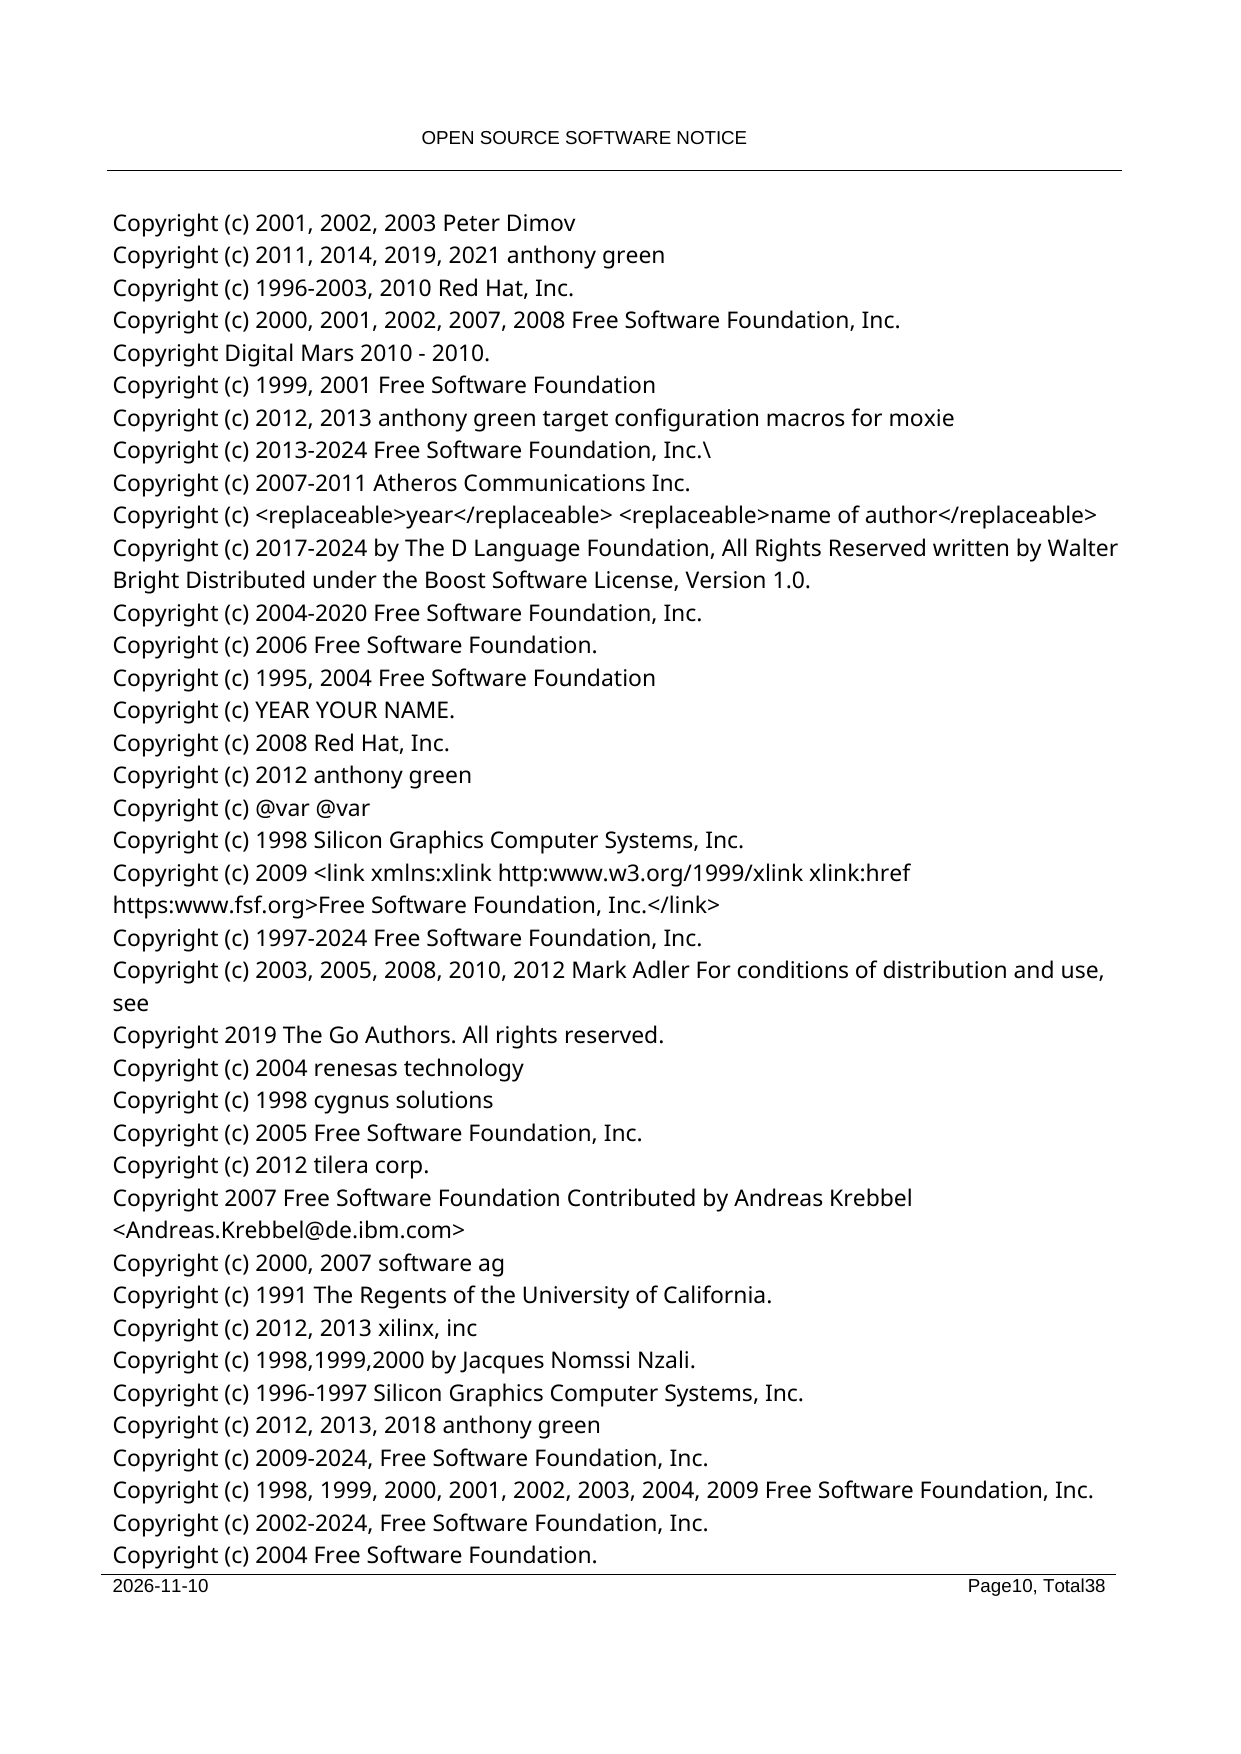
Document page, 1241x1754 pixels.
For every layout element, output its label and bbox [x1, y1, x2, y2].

text [112, 206, 1128, 1571]
